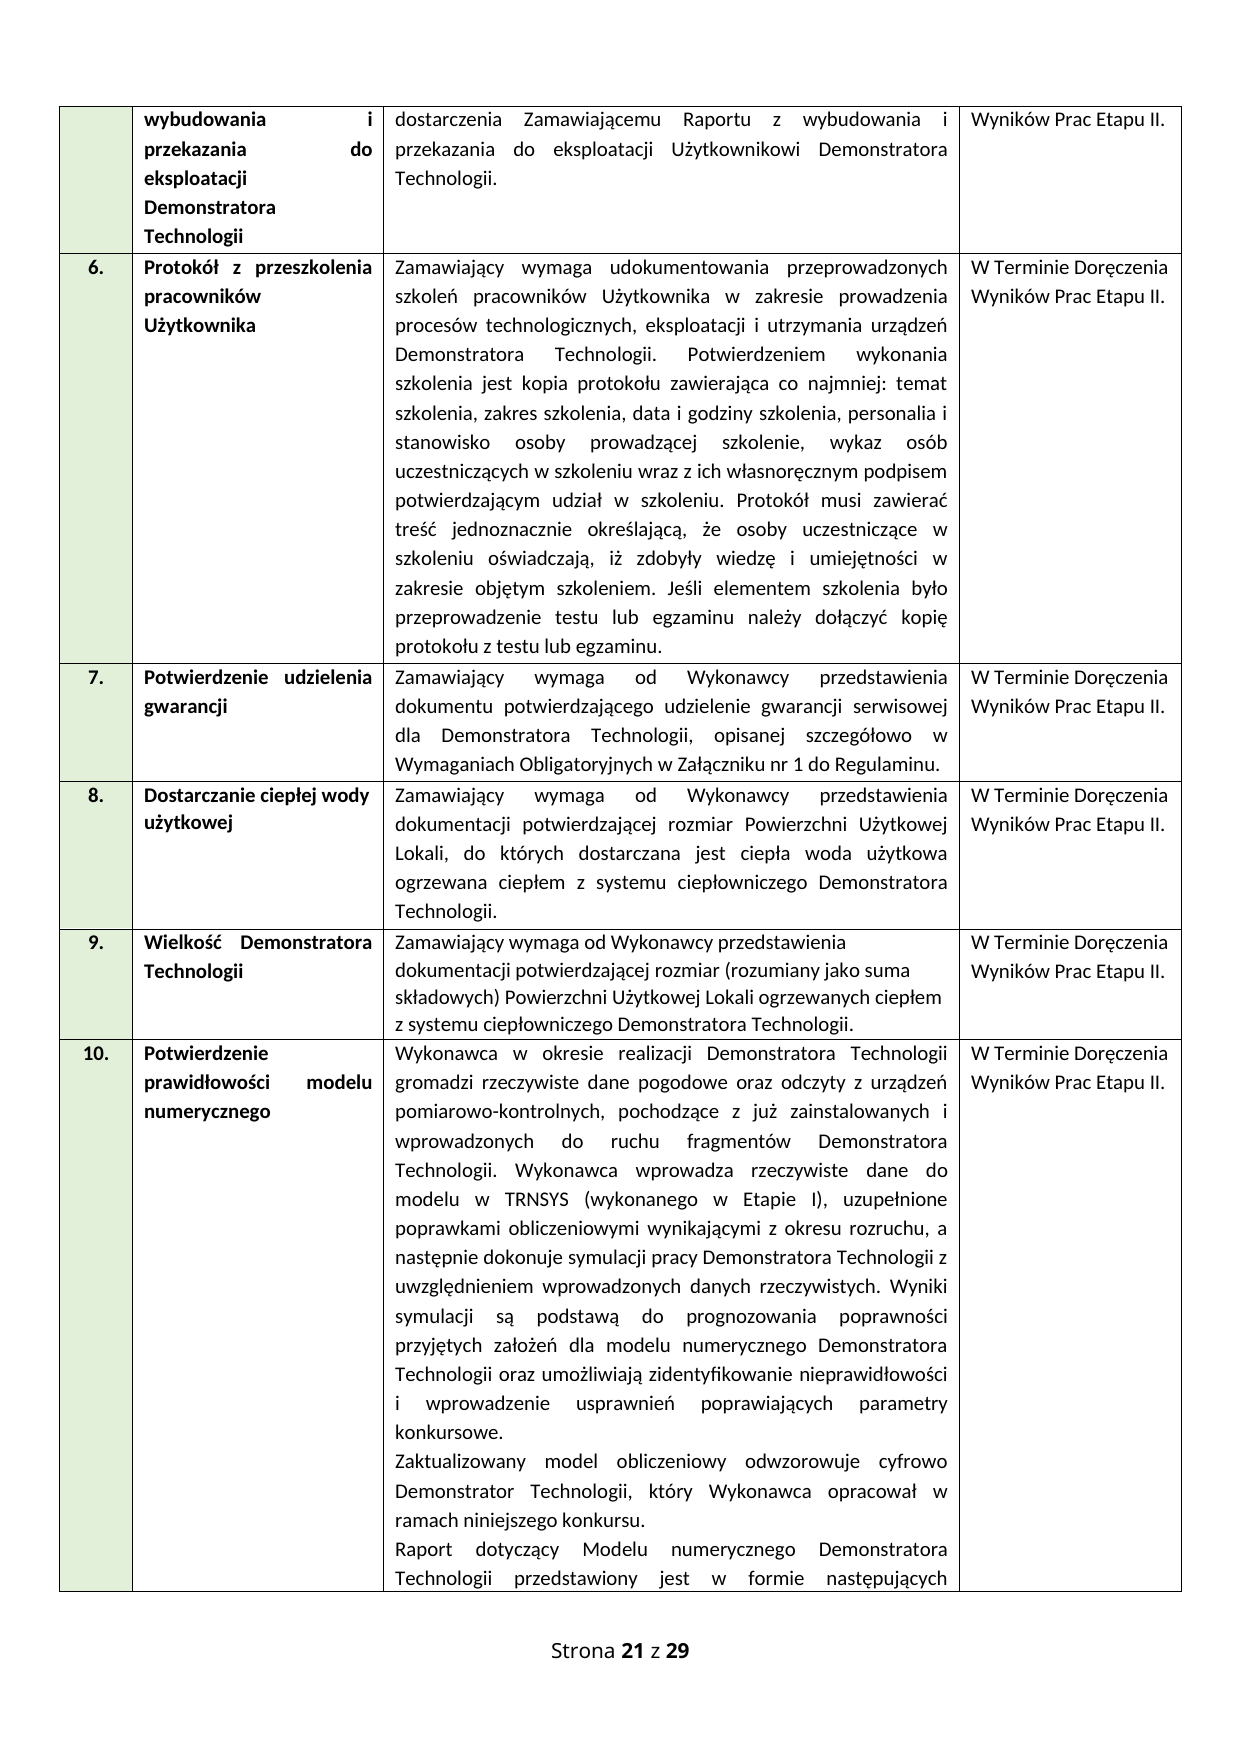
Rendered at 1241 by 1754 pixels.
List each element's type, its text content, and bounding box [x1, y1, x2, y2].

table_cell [384, 1040, 959, 1591]
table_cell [133, 107, 383, 253]
table_cell Zamawiający wymaga od Wykonawcy przedstawienia dokumentacji potwierdzającej rozmiar Powierzchni Użytkowej Lokali, do których dostarczana jest ciepła woda użytkowa ogrzewana ciepłem z systemu ciepłowniczego Demonstratora Technologii. [384, 782, 959, 928]
table_cell W Terminie Doręczenia Wyników Prac Etapu II. [960, 930, 1181, 1039]
table_cell 7. [60, 664, 132, 781]
table_cell Zamawiający wymaga udokumentowania przeprowadzonych szkoleń pracowników Użytkownika w zakresie prowadzenia procesów technologicznych, eksploatacji i utrzymania urządzeń Demonstratora Technologii. Potwierdzeniem wykonania szkolenia jest kopia protokołu zawierająca co najmniej: temat szkolenia, zakres szkolenia, data i godziny szkolenia, personalia i stanowisko osoby prowadzącej szkolenie, wykaz osób uczestniczących w szkoleniu wraz z ich własnoręcznym podpisem potwierdzającym udział w szkoleniu. Protokół musi zawierać treść jednoznacznie określającą, że osoby uczestniczące w szkoleniu oświadczają, iż zdobyły wiedzę i umiejętności w zakresie objętym szkoleniem. Jeśli elementem szkolenia było przeprowadzenie testu lub egzaminu należy dołączyć kopię protokołu z testu lub egzaminu. [384, 254, 959, 663]
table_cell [960, 107, 1181, 253]
table_cell Wielkość Demonstratora Technologii [133, 930, 383, 1039]
table_cell Zamawiający wymaga od Wykonawcy przedstawienia dokumentacji potwierdzającej rozmiar (rozumiany jako suma składowych) Powierzchni Użytkowej Lokali ogrzewanych ciepłem z systemu ciepłowniczego Demonstratora Technologii. [384, 930, 959, 1039]
table_cell 8. [60, 782, 132, 928]
table_cell 9. [60, 930, 132, 1039]
table_cell W Terminie Doręczenia Wyników Prac Etapu II. [960, 254, 1181, 663]
table_cell Zamawiający wymaga od Wykonawcy przedstawienia dokumentu potwierdzającego udzielenie gwarancji serwisowej dla Demonstratora Technologii, opisanej szczegółowo w Wymaganiach Obligatoryjnych w Załączniku nr 1 do Regulaminu. [384, 664, 959, 781]
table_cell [133, 1040, 383, 1591]
table_cell Protokół z przeszkolenia pracowników Użytkownika [133, 254, 383, 663]
table_cell W Terminie Doręczenia Wyników Prac Etapu II. [960, 664, 1181, 781]
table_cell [960, 1040, 1181, 1591]
table_cell 5. [60, 107, 132, 253]
table_cell 10. [60, 1040, 132, 1591]
table_cell W Terminie Doręczenia Wyników Prac Etapu II. [960, 782, 1181, 928]
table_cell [384, 107, 959, 253]
table_cell Potwierdzenie udzielenia gwarancji [133, 664, 383, 781]
table_cell 6. [60, 254, 132, 663]
table_cell Dostarczanie ciepłej wody użytkowej [133, 782, 383, 928]
